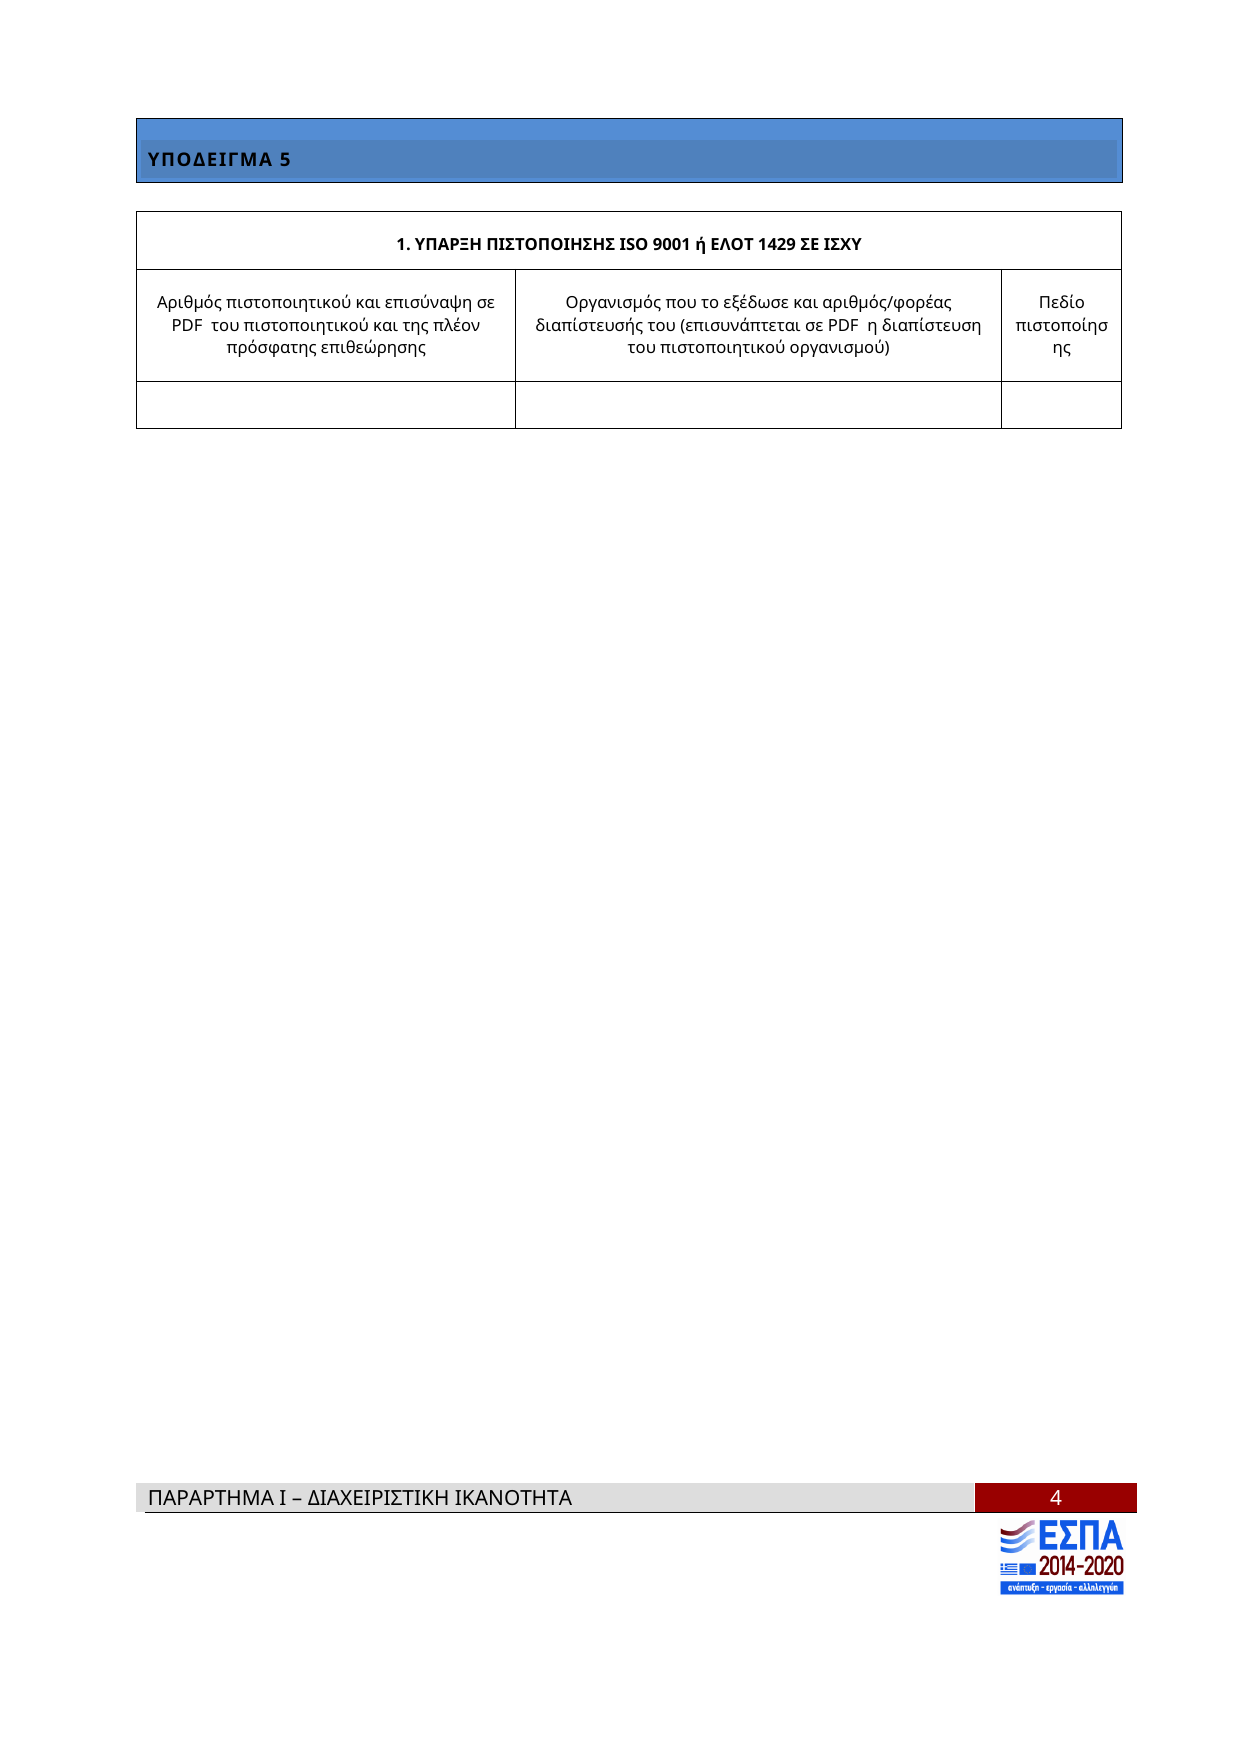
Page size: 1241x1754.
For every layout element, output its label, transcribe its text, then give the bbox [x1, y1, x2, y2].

table_cell Πεδίο πιστοποίησης [1002, 270, 1121, 381]
table_header ΥΠΟΔΕΙΓΜΑ 5 [137, 119, 1122, 182]
table_cell Οργανισμός που το εξέδωσε και αριθμός/φορέας διαπίστευσής του (επισυνάπτεται σε PDF η διαπίστευση του πιστοποιητικού οργανισμού) [516, 270, 1001, 381]
table_cell [516, 382, 1001, 428]
table_cell [1002, 382, 1121, 428]
table_cell Αριθμός πιστοποιητικού και επισύναψη σε PDF του πιστοποιητικού και της πλέον πρόσφατης επιθεώρησης [137, 270, 515, 381]
table_header 1. ΥΠΑΡΞΗ ΠΙΣΤΟΠΟΙΗΣΗΣ ISΟ 9001 ή ΕΛΟΤ 1429 ΣΕ ΙΣΧΥ [137, 212, 1121, 269]
picture [997, 1518, 1126, 1596]
table_cell [137, 382, 515, 428]
